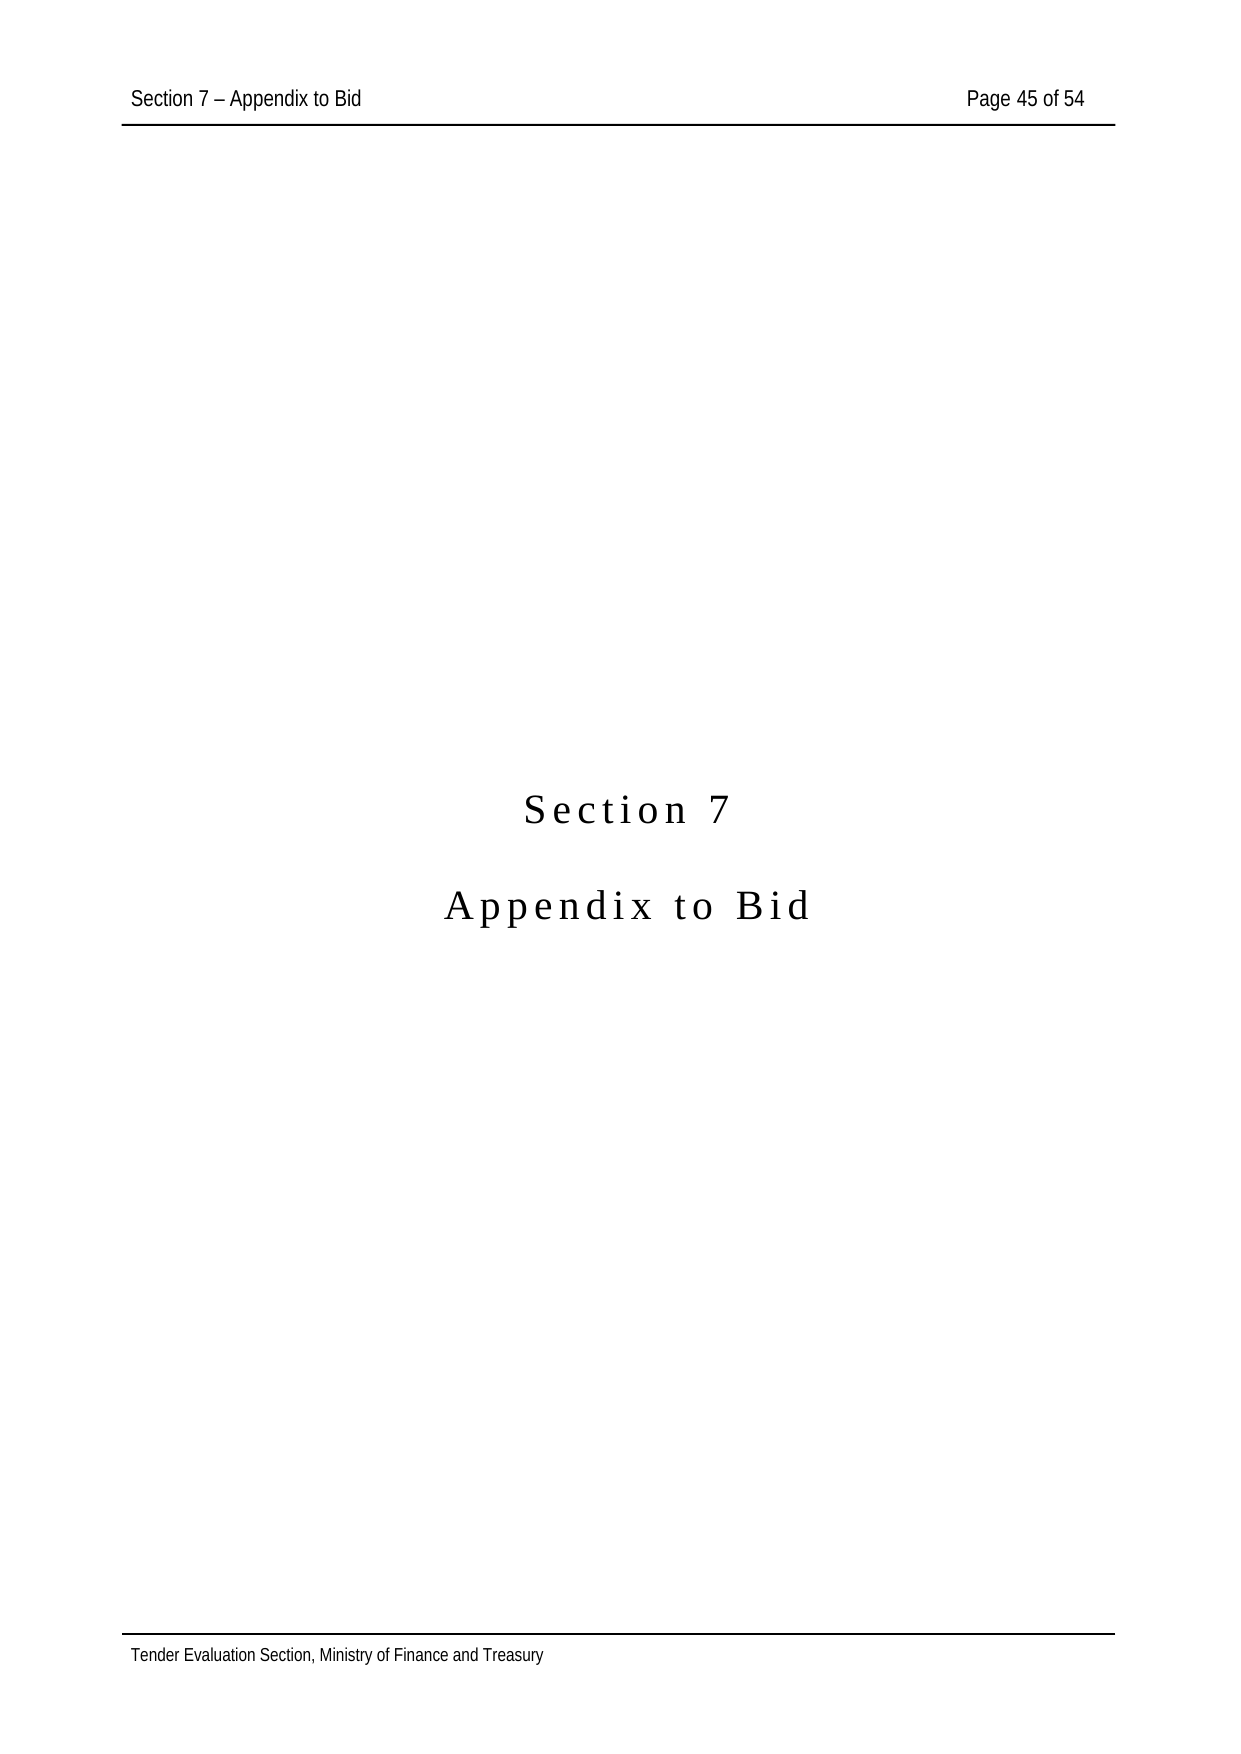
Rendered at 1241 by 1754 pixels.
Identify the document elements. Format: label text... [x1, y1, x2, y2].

text Section 7 [131, 785, 1122, 833]
text Appendix to Bid [131, 881, 1122, 928]
